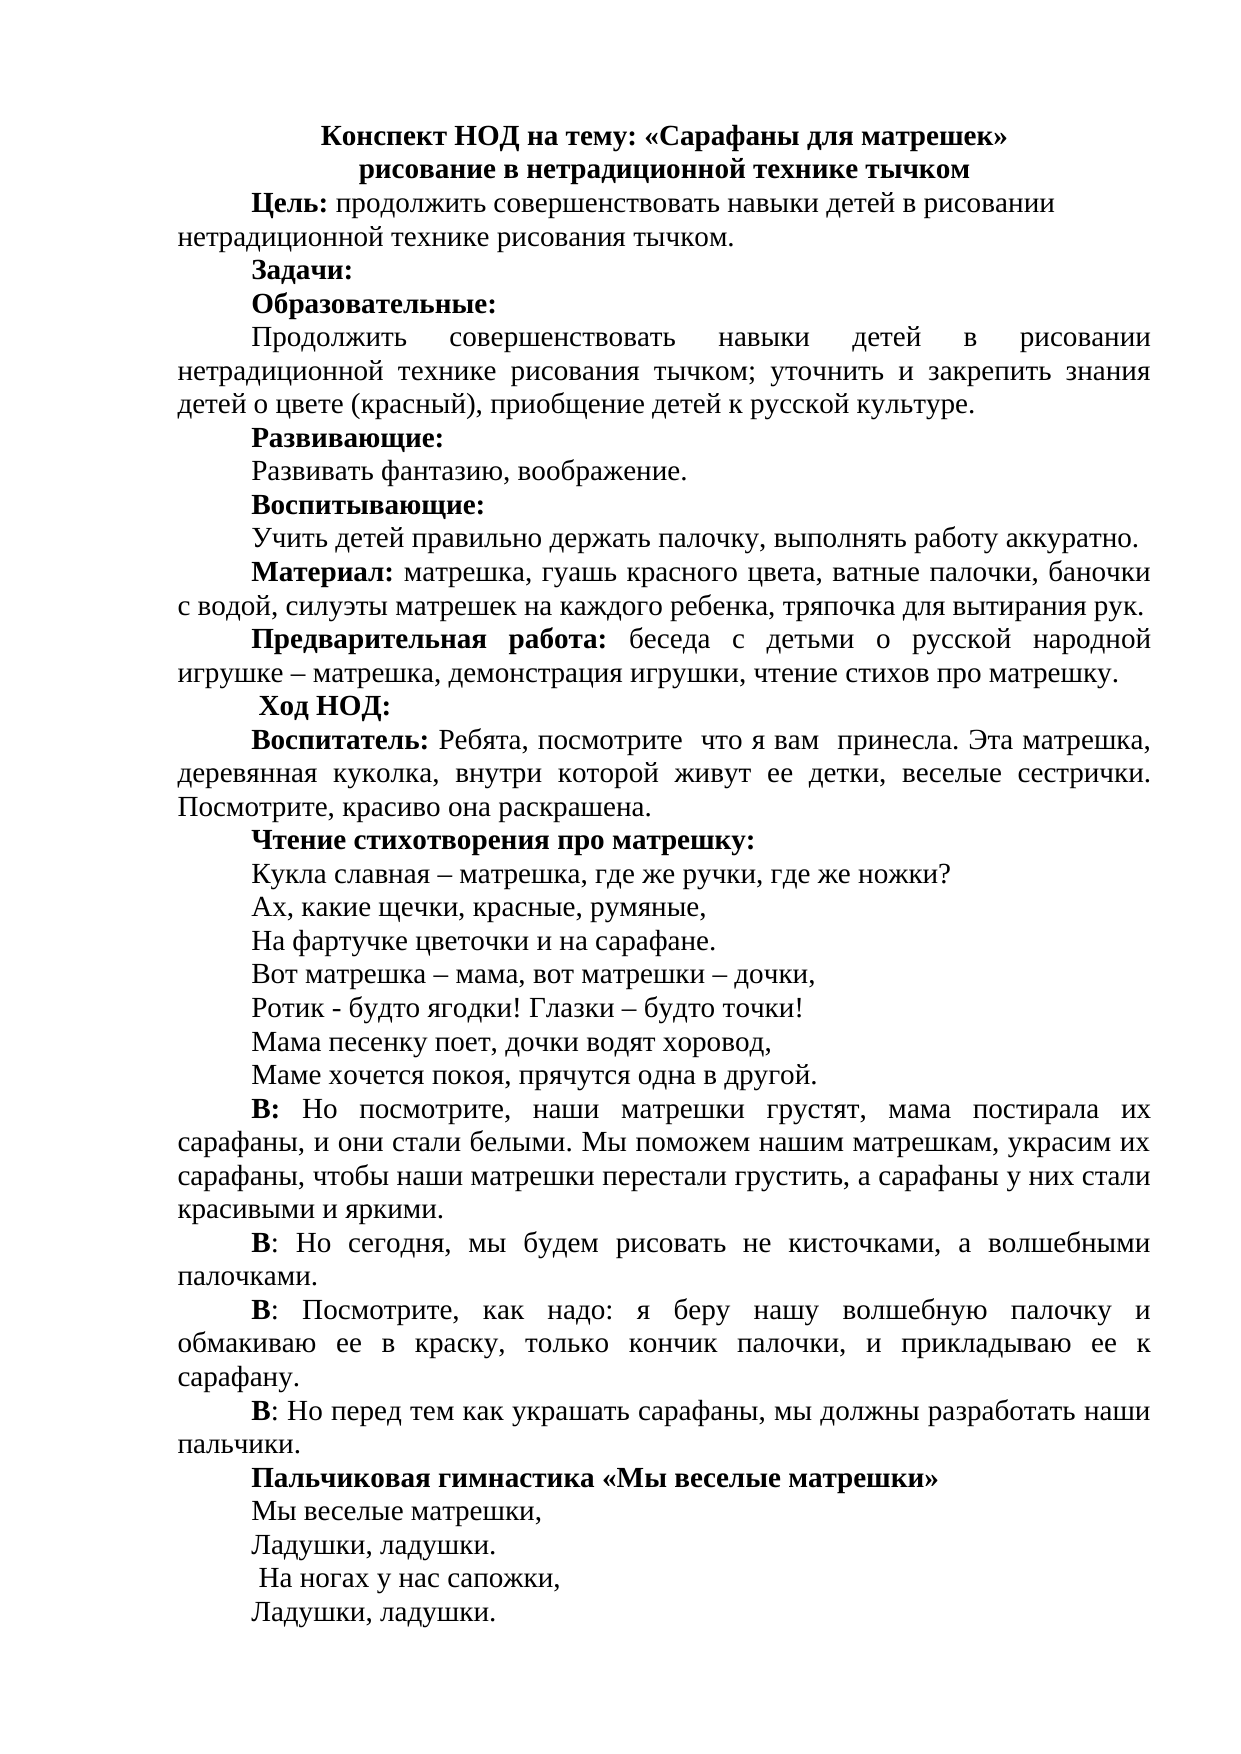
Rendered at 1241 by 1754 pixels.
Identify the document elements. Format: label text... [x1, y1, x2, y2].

text В: Посмотрите, как надо: я беру нашу волшебную палочку и обмакиваю ее в краску, только кончик палочки, и прикладываю ее к сарафану. [177, 1292, 1152, 1393]
text Учить детей правильно держать палочку, выполнять работу аккуратно. [177, 521, 1152, 554]
text На ногах у нас сапожки, [177, 1560, 1152, 1594]
text Ход НОД: [177, 688, 1152, 722]
text Ладушки, ладушки. [177, 1594, 1152, 1627]
text Мы веселые матрешки, [177, 1493, 1152, 1527]
text рисование в нетрадиционной технике тычком [177, 152, 1152, 185]
text Цель: продолжить совершенствовать навыки детей в рисовании нетрадиционной технике рисования тычком. [177, 185, 1152, 252]
text Чтение стихотворения про матрешку: [177, 822, 1152, 856]
text Мама песенку поет, дочки водят хоровод, [177, 1024, 1152, 1057]
text Развивающие: [177, 420, 1152, 453]
text Кукла славная – матрешка, где же ручки, где же ножки? [177, 856, 1152, 889]
text В: Но посмотрите, наши матрешки грустят, мама постирала их сарафаны, и они стали белыми. Мы поможем нашим матрешкам, украсим их сарафаны, чтобы наши матрешки перестали грустить, а сарафаны у них стали красивыми и яркими. [177, 1091, 1152, 1225]
text Ротик - будто ягодки! Глазки – будто точки! [177, 990, 1152, 1024]
text Конспект НОД на тему: «Сарафаны для матрешек» [177, 118, 1152, 152]
text Развивать фантазию, воображение. [177, 453, 1152, 487]
text Воспитывающие: [177, 487, 1152, 521]
text Вот матрешка – мама, вот матрешки – дочки, [177, 957, 1152, 990]
text В: Но перед тем как украшать сарафаны, мы должны разработать наши пальчики. [177, 1393, 1152, 1460]
text Ах, какие щечки, красные, румяные, [177, 889, 1152, 923]
text Ладушки, ладушки. [177, 1527, 1152, 1560]
text В: Но сегодня, мы будем рисовать не кисточками, а волшебными палочками. [177, 1225, 1152, 1292]
text Образовательные: [177, 286, 1152, 319]
text Задачи: [177, 252, 1152, 286]
text На фартучке цветочки и на сарафане. [177, 923, 1152, 957]
text Предварительная работа: беседа с детьми о русской народной игрушке – матрешка, демонстрация игрушки, чтение стихов про матрешку. [177, 621, 1152, 688]
text Пальчиковая гимнастика «Мы веселые матрешки» [177, 1460, 1152, 1493]
text Маме хочется покоя, прячутся одна в другой. [177, 1057, 1152, 1091]
text Продолжить совершенствовать навыки детей в рисовании нетрадиционной технике рисования тычком; уточнить и закрепить знания детей о цвете (красный), приобщение детей к русской культуре. [177, 319, 1152, 420]
text Воспитатель: Ребята, посмотрите что я вам принесла. Эта матрешка, деревянная куколка, внутри которой живут ее детки, веселые сестрички. Посмотрите, красиво она раскрашена. [177, 722, 1152, 822]
text Материал: матрешка, гуашь красного цвета, ватные палочки, баночки с водой, силуэты матрешек на каждого ребенка, тряпочка для вытирания рук. [177, 554, 1152, 621]
